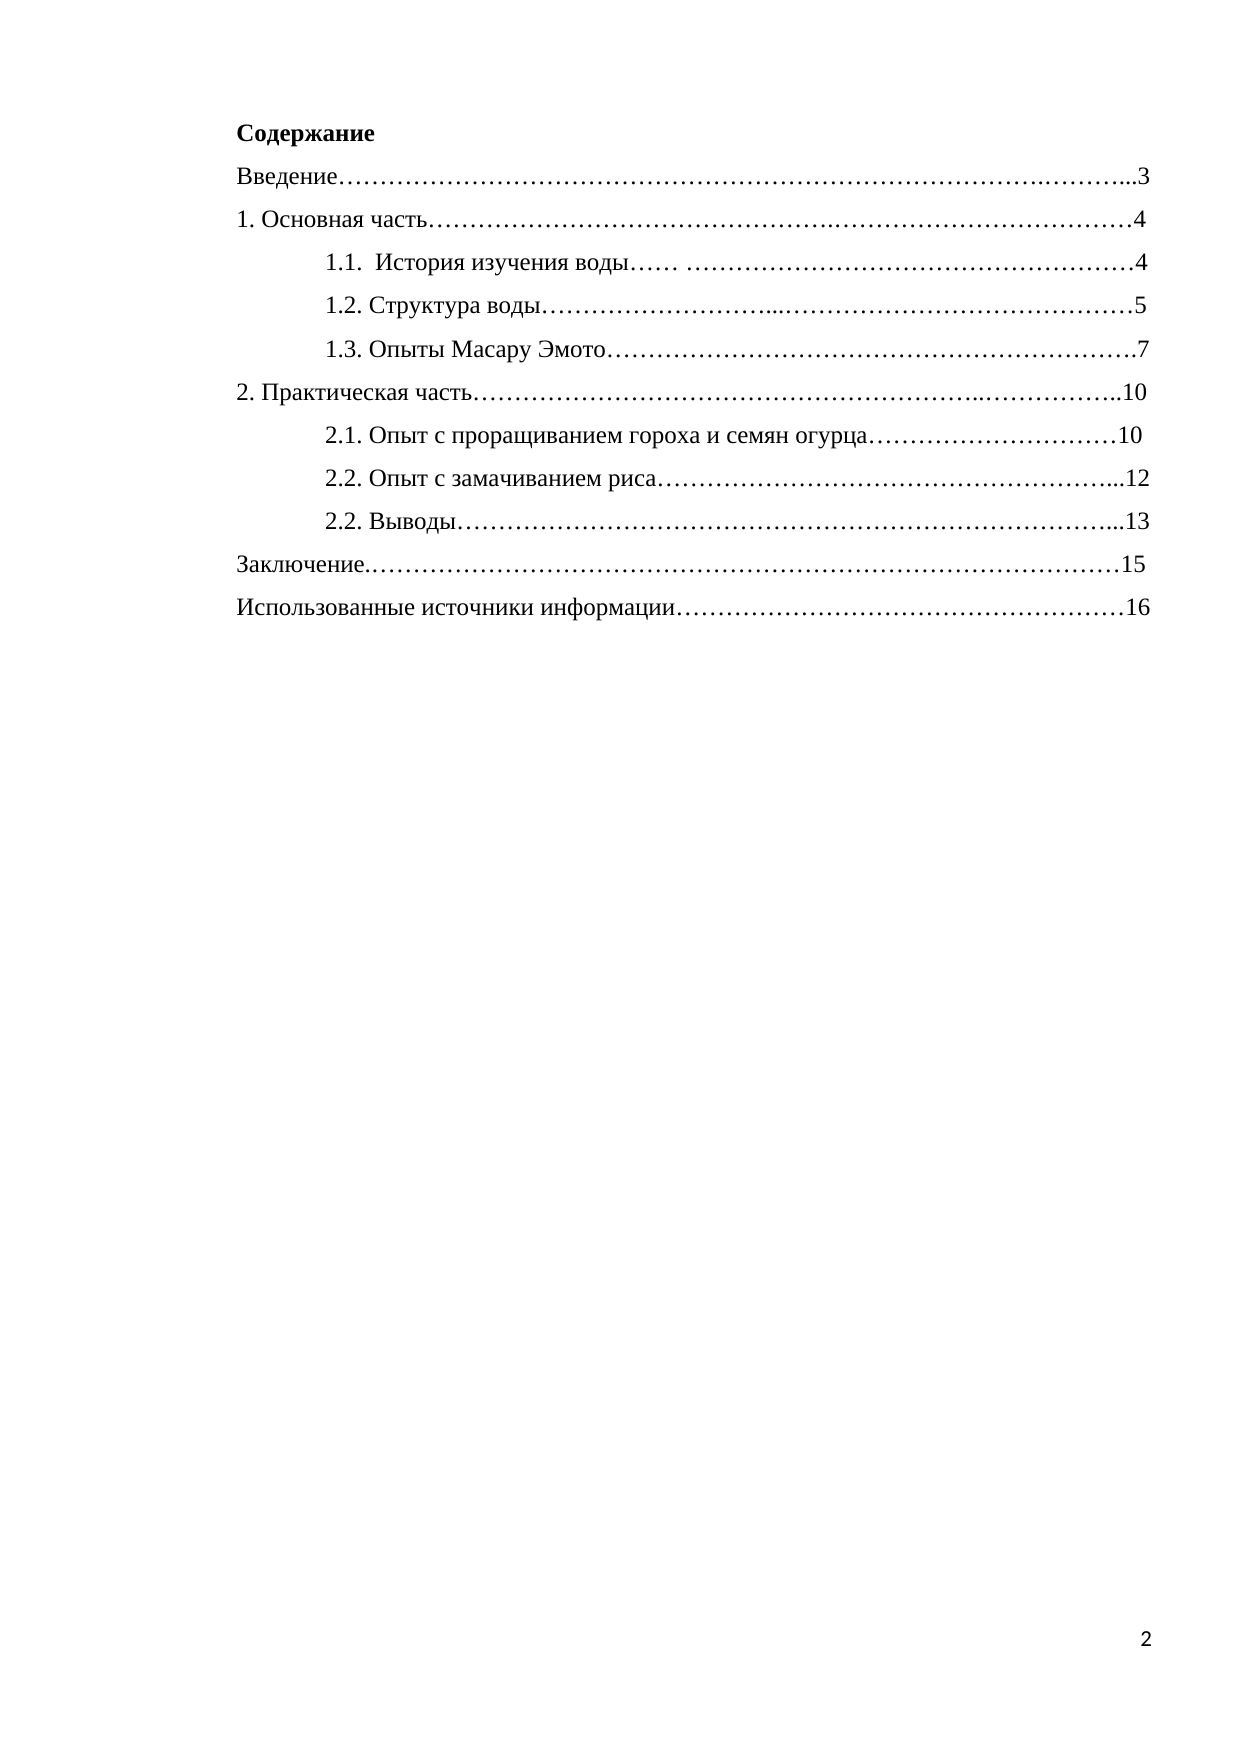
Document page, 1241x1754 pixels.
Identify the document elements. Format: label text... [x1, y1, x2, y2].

text 2. Практическая часть……………………………………………………..……………..10 [177, 377, 1152, 406]
text Содержание [177, 118, 1152, 147]
text 2.2. Выводы……………………………………………………………………...13 [177, 506, 1152, 535]
text 1.2. Структура воды………………………...……………………………………5 [177, 291, 1152, 319]
text 2.1. Опыт с проращиванием гороха и семян огурца…………………………10 [177, 420, 1152, 449]
text Введение………………………………………………………………………….………...3 [177, 161, 1152, 190]
text Использованные источники информации………………………………………………16 [177, 592, 1152, 621]
text 2.2. Опыт с замачиванием риса………………………………………………...12 [177, 463, 1152, 492]
text Заключение.………………………………………………………………………………15 [177, 549, 1152, 578]
text 1.1. История изучения воды…… ………………………………………………4 [177, 247, 1152, 276]
text 1.3. Опыты Масару Эмото……………………………………………………….7 [177, 334, 1152, 362]
text 1. Основная часть………………………………………….………………………………4 [177, 204, 1152, 233]
